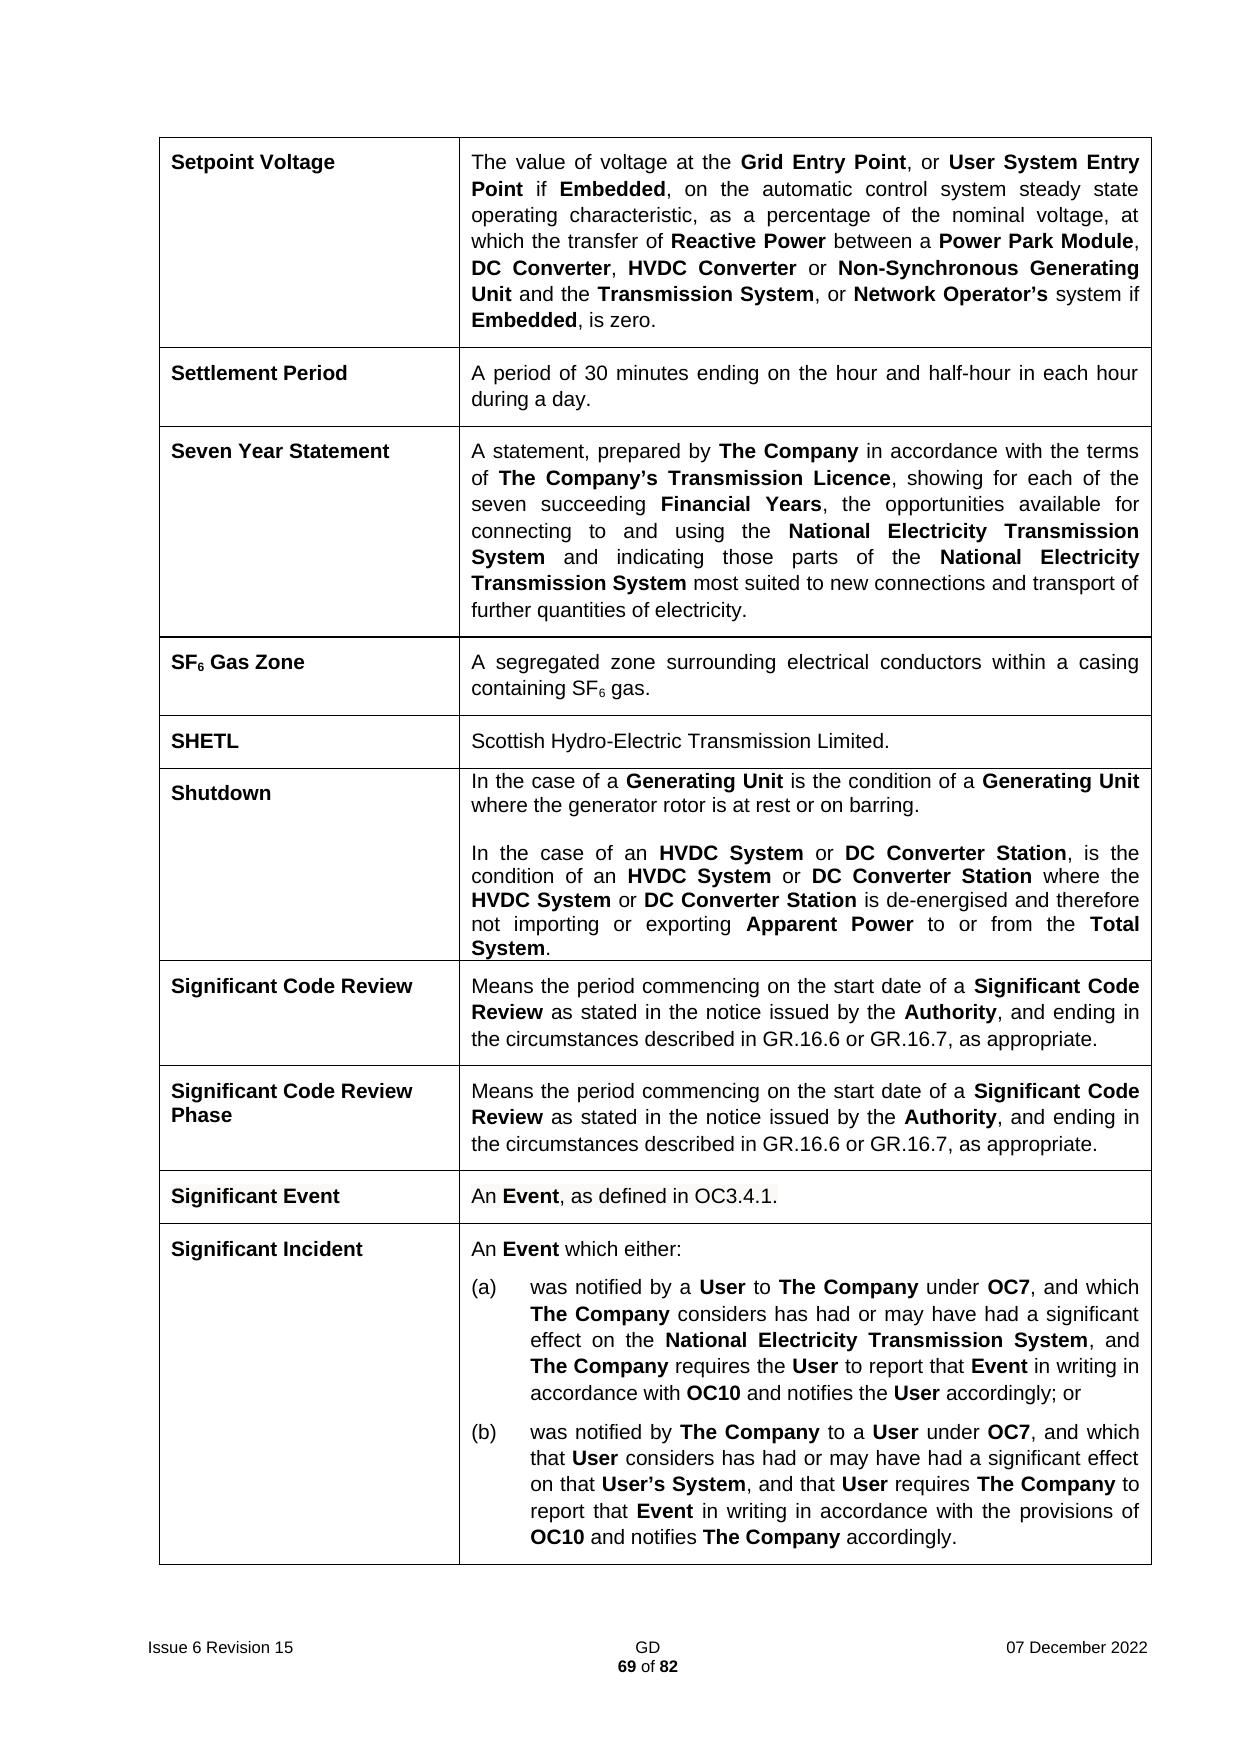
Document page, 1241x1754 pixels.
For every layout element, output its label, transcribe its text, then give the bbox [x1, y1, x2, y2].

table_cell Significant Code Review Phase [160, 1066, 459, 1170]
table_cell SHETL [160, 716, 459, 767]
table_cell An Event which either: (a) was notified by a User to The Company under OC7, and which The Company considers has had or may have had a significant effect on the National Electricity Transmission System, and The Company requires the User to report that Event in writing in accordance with OC10 and notifies the User accordingly; or (b) was notified by The Company to a User under OC7, and which that User considers has had or may have had a significant effect on that User’s System, and that User requires The Company to report that Event in writing in accordance with the provisions of OC10 and notifies The Company accordingly. [460, 1224, 1151, 1564]
table_cell Means the period commencing on the start date of a Significant Code Review as stated in the notice issued by the Authority, and ending in the circumstances described in GR.16.6 or GR.16.7, as appropriate. [460, 961, 1151, 1065]
table_cell Setpoint Voltage [160, 138, 459, 347]
table_cell The value of voltage at the Grid Entry Point, or User System Entry Point if Embedded, on the automatic control system steady state operating characteristic, as a percentage of the nominal voltage, at which the transfer of Reactive Power between a Power Park Module, DC Converter, HVDC Converter or Non-Synchronous Generating Unit and the Transmission System, or Network Operator’s system if Embedded, is zero. [460, 138, 1151, 347]
table_cell Seven Year Statement [160, 427, 459, 636]
table_cell Significant Code Review [160, 961, 459, 1065]
table_cell A statement, prepared by The Company in accordance with the terms of The Company’s Transmission Licence, showing for each of the seven succeeding Financial Years, the opportunities available for connecting to and using the National Electricity Transmission System and indicating those parts of the National Electricity Transmission System most suited to new connections and transport of further quantities of electricity. [460, 427, 1151, 636]
table_cell Scottish Hydro-Electric Transmission Limited. [460, 716, 1151, 767]
table_cell A segregated zone surrounding electrical conductors within a casing containing SF6 gas. [460, 638, 1151, 715]
table_cell Means the period commencing on the start date of a Significant Code Review as stated in the notice issued by the Authority, and ending in the circumstances described in GR.16.6 or GR.16.7, as appropriate. [460, 1066, 1151, 1170]
table_cell A period of 30 minutes ending on the hour and half-hour in each hour during a day. [460, 348, 1151, 426]
table_cell Shutdown [160, 769, 459, 960]
table_cell Significant Event [160, 1171, 459, 1223]
table_cell An Event, as defined in OC3.4.1. [460, 1171, 1151, 1223]
table_cell Settlement Period [160, 348, 459, 426]
table_cell Significant Incident [160, 1224, 459, 1564]
table_cell SF6 Gas Zone [160, 638, 459, 715]
table_cell In the case of a Generating Unit is the condition of a Generating Unit where the generator rotor is at rest or on barring. In the case of an HVDC System or DC Converter Station, is the condition of an HVDC System or DC Converter Station where the HVDC System or DC Converter Station is de-energised and therefore not importing or exporting Apparent Power to or from the Total System. [460, 769, 1151, 960]
